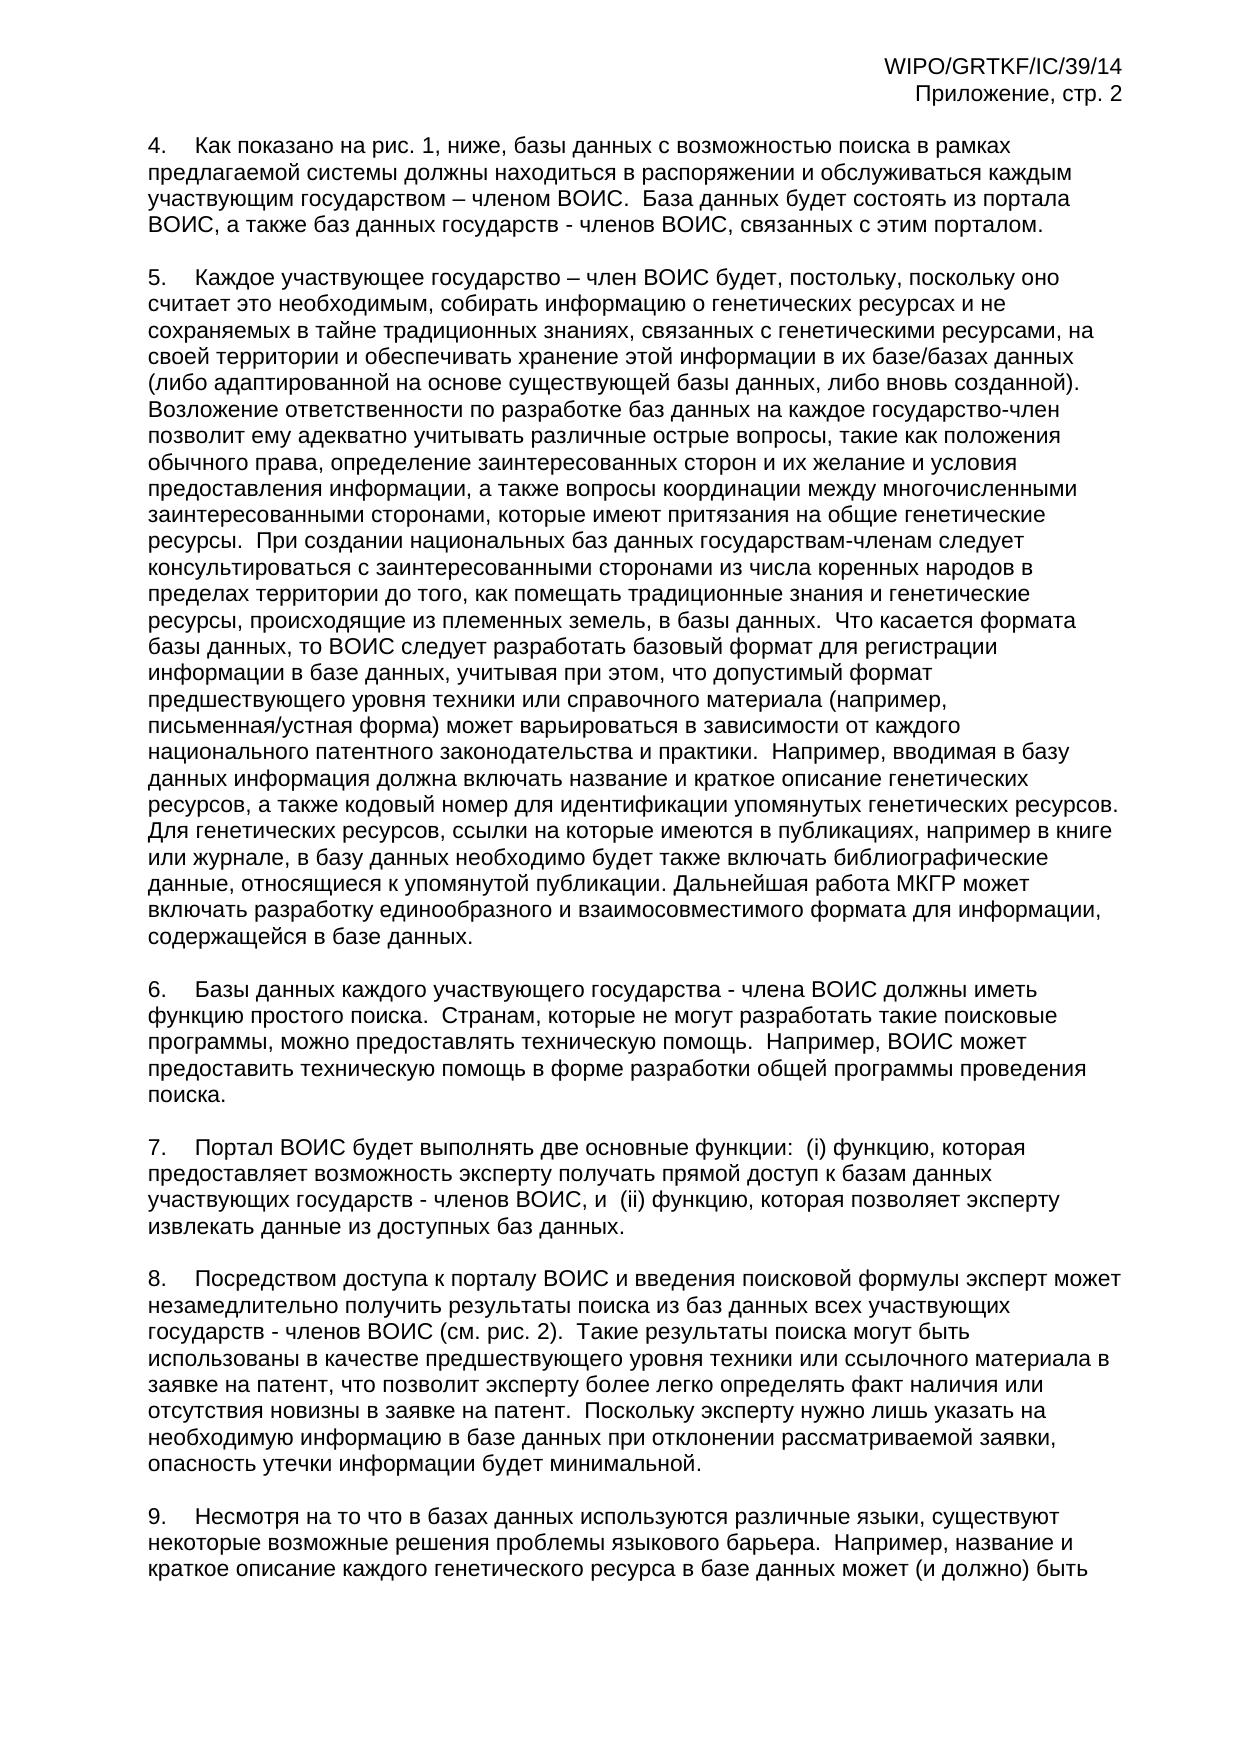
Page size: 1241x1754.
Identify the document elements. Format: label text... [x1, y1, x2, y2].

list Портал ВОИС будет выполнять две основные функции: (i) функцию, которая предоставляет возможность эксперту получать прямой доступ к базам данных участвующих государств - членов ВОИС, и (ii) функцию, которая позволяет эксперту извлекать данные из доступных баз данных. [148, 1134, 1122, 1239]
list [148, 1503, 1122, 1582]
list Каждое участвующее государство – член ВОИС будет, постольку, поскольку оно считает это необходимым, собирать информацию о генетических ресурсах и не сохраняемых в тайне традиционных знаниях, связанных с генетическими ресурсами, на своей территории и обеспечивать хранение этой информации в их базе/базах данных (либо адаптированной на основе существующей базы данных, либо вновь созданной). Возложение ответственности по разработке баз данных на каждое государство-член позволит ему адекватно учитывать различные острые вопросы, такие как положения обычного права, определение заинтересованных сторон и их желание и условия предоставления информации, а также вопросы координации между многочисленными заинтересованными сторонами, которые имеют притязания на общие генетические ресурсы. При создании национальных баз данных государствам-членам следует консультироваться с заинтересованными сторонами из числа коренных народов в пределах территории до того, как помещать традиционные знания и генетические ресурсы, происходящие из племенных земель, в базы данных. Что касается формата базы данных, то ВОИС следует разработать базовый формат для регистрации информации в базе данных, учитывая при этом, что допустимый формат предшествующего уровня техники или справочного материала (например, письменная/устная форма) может варьироваться в зависимости от каждого национального патентного законодательства и практики. Например, вводимая в базу данных информация должна включать название и краткое описание генетических ресурсов, а также кодовый номер для идентификации упомянутых генетических ресурсов. Для генетических ресурсов, ссылки на которые имеются в публикациях, например в книге или журнале, в базу данных необходимо будет также включать библиографические данные, относящиеся к упомянутой публикации. Дальнейшая работа МКГР может включать разработку единообразного и взаимосовместимого формата для информации, содержащейся в базе данных. [148, 264, 1122, 949]
list Посредством доступа к порталу ВОИС и введения поисковой формулы эксперт может незамедлительно получить результаты поиска из баз данных всех участвующих государств - членов ВОИС (см. рис. 2). Такие результаты поиска могут быть использованы в качестве предшествующего уровня техники или ссылочного материала в заявке на патент, что позволит эксперту более легко определять факт наличия или отсутствия новизны в заявке на патент. Поскольку эксперту нужно лишь указать на необходимую информацию в базе данных при отклонении рассматриваемой заявки, опасность утечки информации будет минимальной. [148, 1265, 1122, 1476]
list Как показано на рис. 1, ниже, базы данных с возможностью поиска в рамках предлагаемой системы должны находиться в распоряжении и обслуживаться каждым участвующим государством – членом ВОИС. База данных будет состоять из портала ВОИС, а также баз данных государств - членов ВОИС, связанных с этим порталом. [148, 132, 1122, 238]
list Базы данных каждого участвующего государства - члена ВОИС должны иметь функцию простого поиска. Странам, которые не могут разработать такие поисковые программы, можно предоставлять техническую помощь. Например, ВОИС может предоставить техническую помощь в форме разработки общей программы проведения поиска. [148, 976, 1122, 1107]
